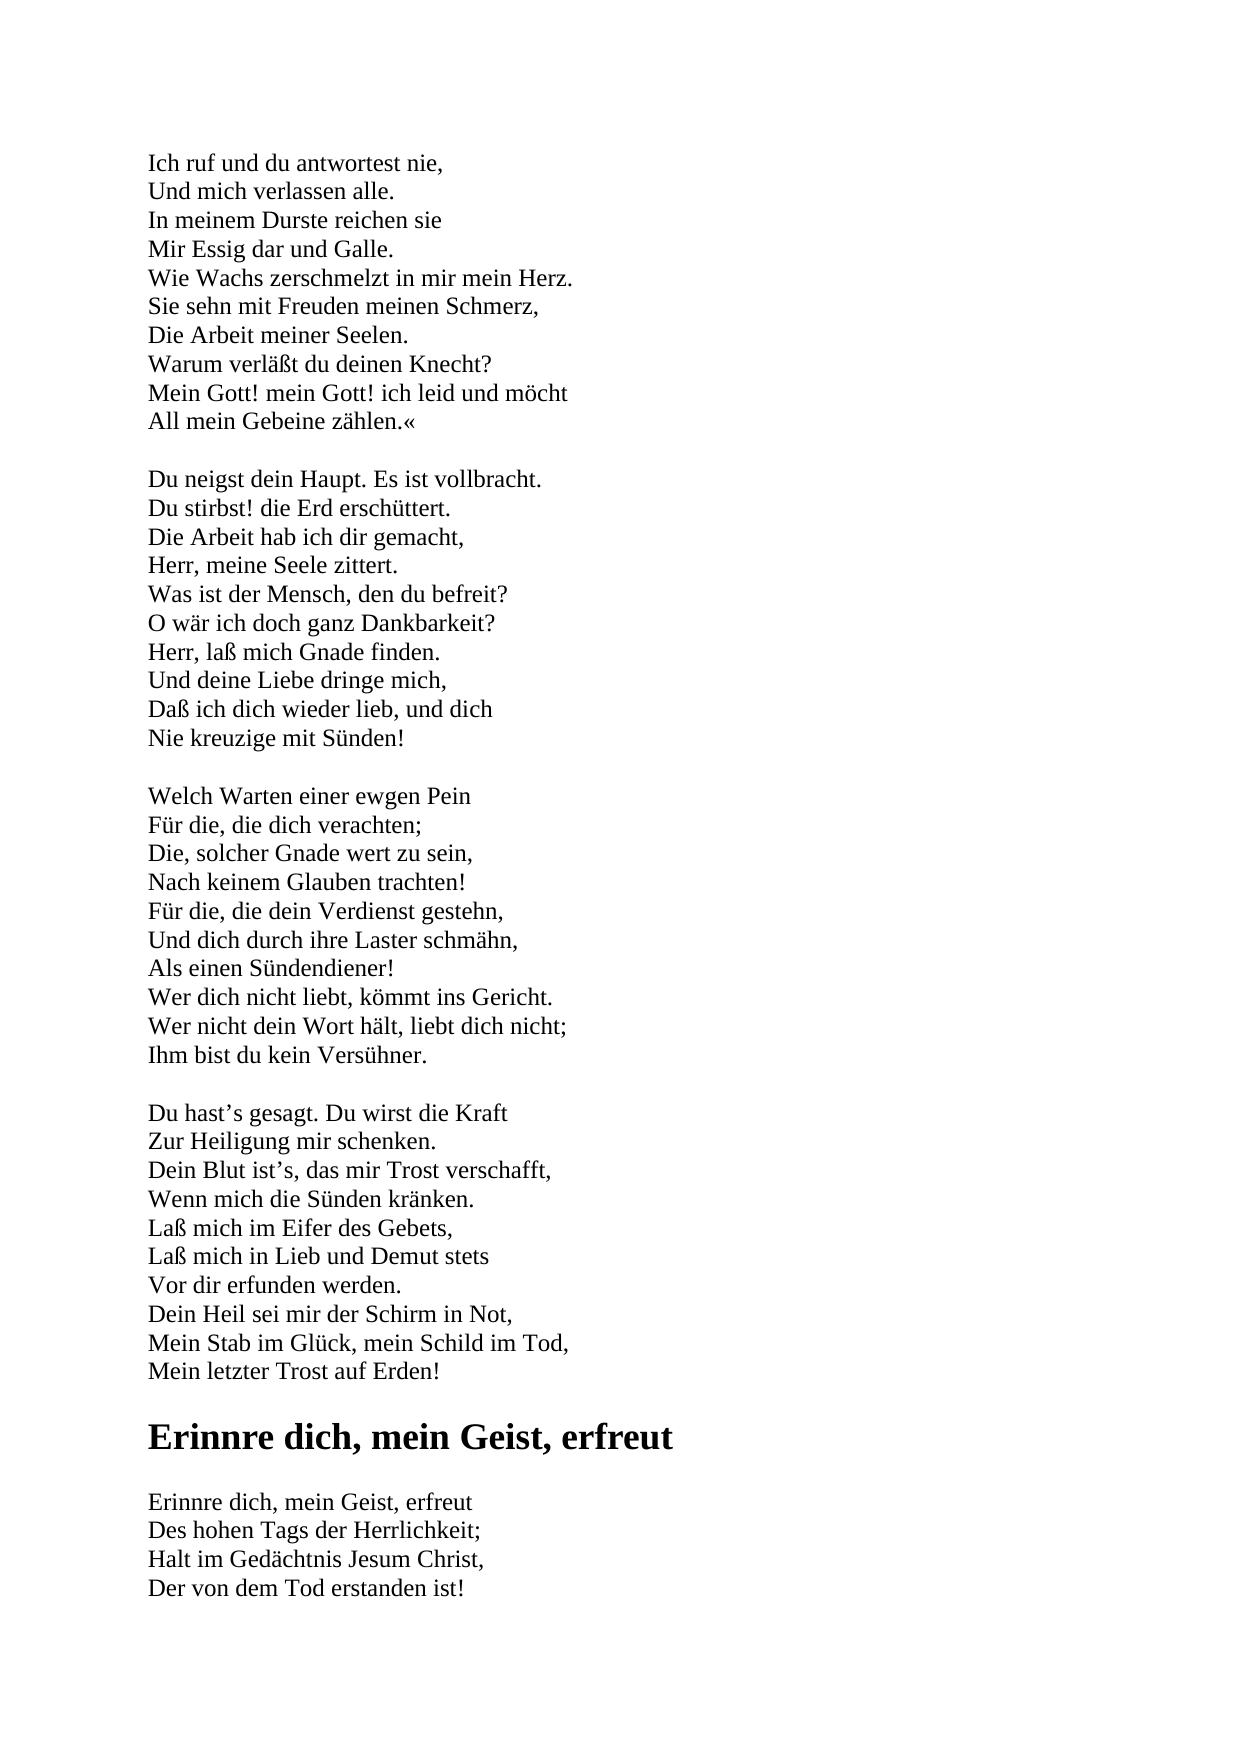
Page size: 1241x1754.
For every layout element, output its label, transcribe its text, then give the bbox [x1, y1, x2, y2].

subtitle Erinnre dich, mein Geist, erfreut [148, 1414, 1093, 1457]
text Erinnre dich, mein Geist, erfreut Des hohen Tags der Herrlichkeit; Halt im Gedächtnis Jesum Christ, Der von dem Tod erstanden ist! [148, 1487, 1093, 1602]
text Welch Warten einer ewgen Pein Für die, die dich verachten; Die, solcher Gnade wert zu sein, Nach keinem Glauben trachten! Für die, die dein Verdienst gestehn, Und dich durch ihre Laster schmähn, Als einen Sündendiener! Wer dich nicht liebt, kömmt ins Gericht. Wer nicht dein Wort hält, liebt dich nicht; Ihm bist du kein Versühner. [148, 781, 1093, 1068]
text Du hast’s gesagt. Du wirst die Kraft Zur Heiligung mir schenken. Dein Blut ist’s, das mir Trost verschafft, Wenn mich die Sünden kränken. Laß mich im Eifer des Gebets, Laß mich in Lieb und Demut stets Vor dir erfunden werden. Dein Heil sei mir der Schirm in Not, Mein Stab im Glück, mein Schild im Tod, Mein letzter Trost auf Erden! [148, 1098, 1093, 1385]
text Ich ruf und du antwortest nie, Und mich verlassen alle. In meinem Durste reichen sie Mir Essig dar und Galle. Wie Wachs zerschmelzt in mir mein Herz. Sie sehn mit Freuden meinen Schmerz, Die Arbeit meiner Seelen. Warum verläßt du deinen Knecht? Mein Gott! mein Gott! ich leid und möcht All mein Gebeine zählen.« [148, 148, 1093, 435]
text Du neigst dein Haupt. Es ist vollbracht. Du stirbst! die Erd erschüttert. Die Arbeit hab ich dir gemacht, Herr, meine Seele zittert. Was ist der Mensch, den du befreit? O wär ich doch ganz Dankbarkeit? Herr, laß mich Gnade finden. Und deine Liebe dringe mich, Daß ich dich wieder lieb, und dich Nie kreuzige mit Sünden! [148, 464, 1093, 752]
